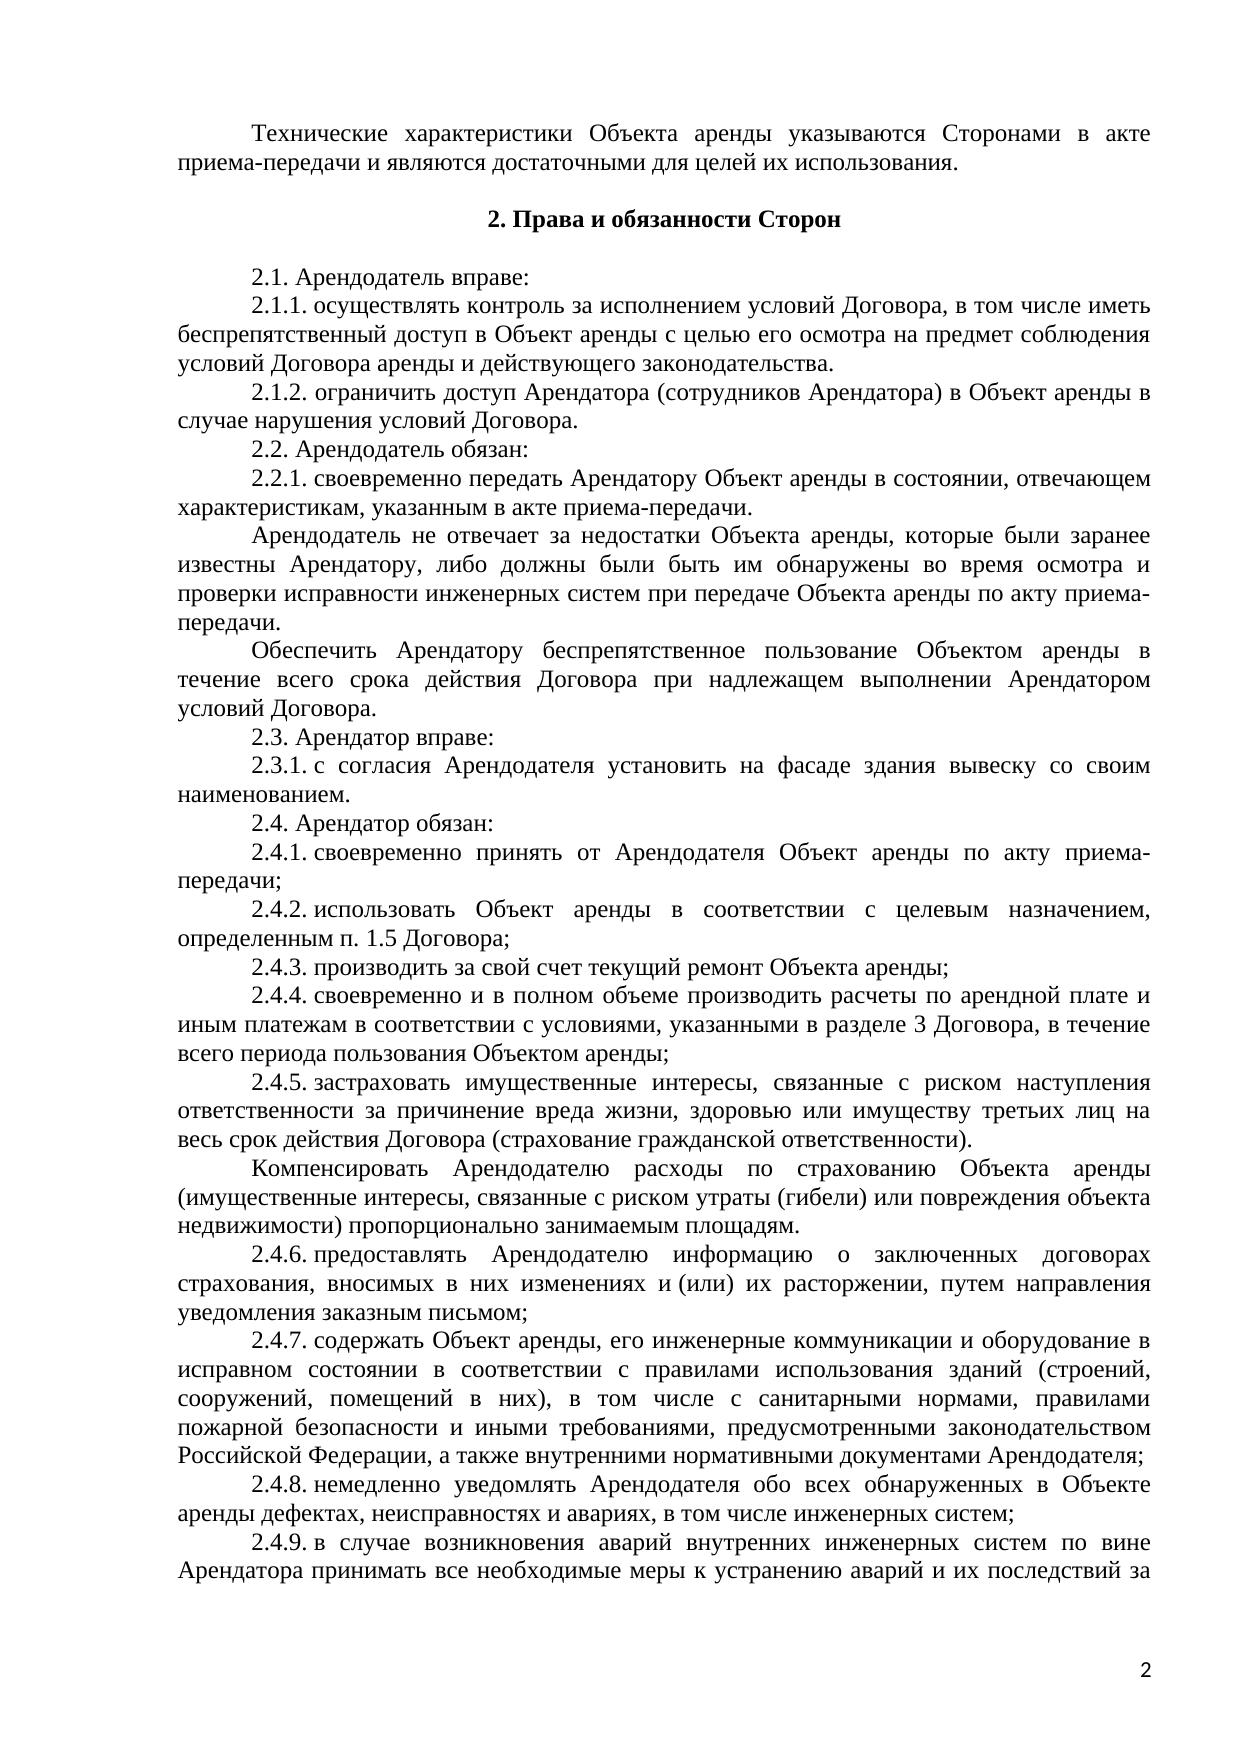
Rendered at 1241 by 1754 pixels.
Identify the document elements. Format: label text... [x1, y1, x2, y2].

text 2.2.1. своевременно передать Арендатору Объект аренды в состоянии, отвечающем характеристикам, указанным в акте приема-передачи. [177, 463, 1152, 521]
text 2.1.1. осуществлять контроль за исполнением условий Договора, в том числе иметь беспрепятственный доступ в Объект аренды с целью его осмотра на предмет соблюдения условий Договора аренды и действующего законодательства. [177, 291, 1152, 377]
text 2.3. Арендатор вправе: [177, 722, 1152, 751]
text 2.4.8. немедленно уведомлять Арендодателя обо всех обнаруженных в Объекте аренды дефектах, неисправностях и авариях, в том числе инженерных систем; [177, 1469, 1152, 1527]
text 2.4. Арендатор обязан: [177, 808, 1152, 837]
text 2.4.2. использовать Объект аренды в соответствии с целевым назначением, определенным п. 1.5 Договора; [177, 894, 1152, 952]
text Технические характеристики Объекта аренды указываются Сторонами в акте приема-передачи и являются достаточными для целей их использования. [177, 118, 1152, 176]
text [177, 1527, 1152, 1584]
text 2.2. Арендодатель обязан: [177, 434, 1152, 463]
text 2.4.7. содержать Объект аренды, его инженерные коммуникации и оборудование в исправном состоянии в соответствии с правилами использования зданий (строений, сооружений, помещений в них), в том числе с санитарными нормами, правилами пожарной безопасности и иными требованиями, предусмотренными законодательством Российской Федерации, а также внутренними нормативными документами Арендодателя; [177, 1326, 1152, 1469]
text 2.4.4. своевременно и в полном объеме производить расчеты по арендной плате и иным платежам в соответствии с условиями, указанными в разделе 3 Договора, в течение всего периода пользования Объектом аренды; [177, 981, 1152, 1067]
text Компенсировать Арендодателю расходы по страхованию Объекта аренды (имущественные интересы, связанные с риском утраты (гибели) или повреждения объекта недвижимости) пропорционально занимаемым площадям. [177, 1153, 1152, 1239]
text 2.4.6. предоставлять Арендодателю информацию о заключенных договорах страхования, вносимых в них изменениях и (или) их расторжении, путем направления уведомления заказным письмом; [177, 1239, 1152, 1326]
text Обеспечить Арендатору беспрепятственное пользование Объектом аренды в течение всего срока действия Договора при надлежащем выполнении Арендатором условий Договора. [177, 636, 1152, 722]
text Арендодатель не отвечает за недостатки Объекта аренды, которые были заранее известны Арендатору, либо должны были быть им обнаружены во время осмотра и проверки исправности инженерных систем при передаче Объекта аренды по акту приема-передачи. [177, 521, 1152, 636]
text 2.3.1. с согласия Арендодателя установить на фасаде здания вывеску со своим наименованием. [177, 751, 1152, 808]
text 2. Права и обязанности Сторон [177, 204, 1152, 233]
text 2.1. Арендодатель вправе: [177, 262, 1152, 291]
text 2.4.5. застраховать имущественные интересы, связанные с риском наступления ответственности за причинение вреда жизни, здоровью или имуществу третьих лиц на весь срок действия Договора (страхование гражданской ответственности). [177, 1067, 1152, 1153]
text 2.4.3. производить за свой счет текущий ремонт Объекта аренды; [177, 952, 1152, 981]
text 2.4.1. своевременно принять от Арендодателя Объект аренды по акту приема-передачи; [177, 837, 1152, 894]
text 2.1.2. ограничить доступ Арендатора (сотрудников Арендатора) в Объект аренды в случае нарушения условий Договора. [177, 377, 1152, 434]
